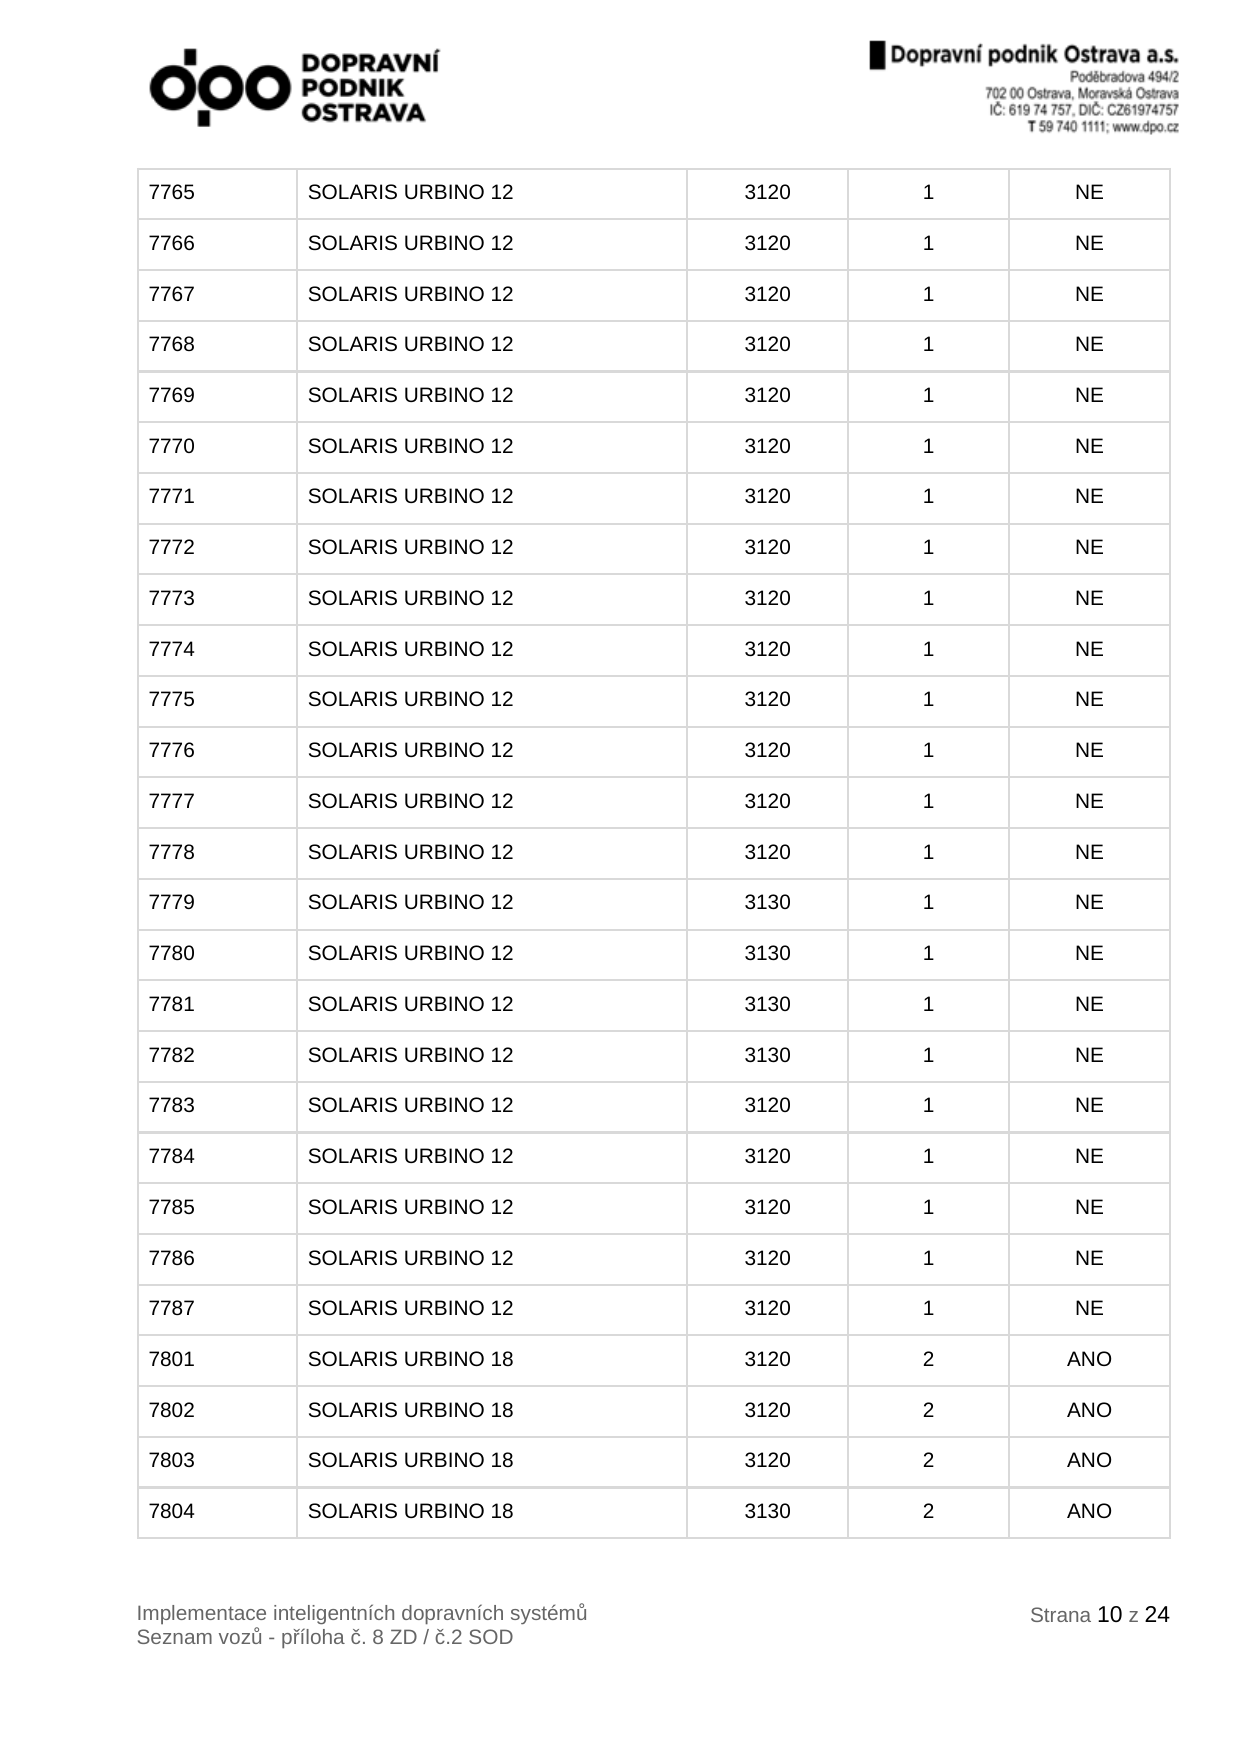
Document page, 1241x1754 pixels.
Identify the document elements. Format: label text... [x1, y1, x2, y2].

table_cell SOLARIS URBINO 12 [298, 373, 686, 421]
table_cell SOLARIS URBINO 12 [298, 1184, 686, 1233]
table_cell NE [1010, 981, 1169, 1030]
table_cell SOLARIS URBINO 18 [298, 1336, 686, 1385]
table_cell 7773 [139, 575, 296, 624]
table_cell SOLARIS URBINO 12 [298, 1286, 686, 1334]
table_cell 3130 [688, 1489, 847, 1537]
table_cell 7786 [139, 1235, 296, 1283]
picture [867, 38, 1182, 138]
table_cell 7803 [139, 1438, 296, 1486]
table_cell 7785 [139, 1184, 296, 1233]
table_cell 7778 [139, 829, 296, 878]
table_cell 7776 [139, 728, 296, 776]
table_cell NE [1010, 575, 1169, 624]
table_cell SOLARIS URBINO 12 [298, 322, 686, 370]
table_cell NE [1010, 423, 1169, 472]
table_cell 7768 [139, 322, 296, 370]
table_cell NE [1010, 829, 1169, 878]
table_cell 3120 [688, 1235, 847, 1283]
table_cell 7784 [139, 1134, 296, 1182]
table_cell NE [1010, 1184, 1169, 1233]
table_cell 7774 [139, 626, 296, 675]
table_cell SOLARIS URBINO 12 [298, 170, 686, 218]
table_cell 1 [849, 170, 1008, 218]
table_cell 3130 [688, 931, 847, 979]
table_cell 1 [849, 931, 1008, 979]
table_cell 1 [849, 1134, 1008, 1182]
table_cell 3120 [688, 170, 847, 218]
table_cell 2 [849, 1438, 1008, 1486]
table_cell SOLARIS URBINO 12 [298, 1235, 686, 1283]
table_cell 1 [849, 1032, 1008, 1081]
table_cell 3120 [688, 474, 847, 523]
table_cell ANO [1010, 1387, 1169, 1436]
table_cell 7775 [139, 677, 296, 726]
table_cell 7770 [139, 423, 296, 472]
table_cell 3130 [688, 981, 847, 1030]
table_cell 3120 [688, 677, 847, 726]
table_cell NE [1010, 322, 1169, 370]
table_cell 3120 [688, 1184, 847, 1233]
table_cell NE [1010, 931, 1169, 979]
table_cell 1 [849, 677, 1008, 726]
table_cell SOLARIS URBINO 12 [298, 880, 686, 928]
table_cell NE [1010, 880, 1169, 928]
table_cell 3120 [688, 525, 847, 573]
table_cell 3120 [688, 423, 847, 472]
table_cell NE [1010, 728, 1169, 776]
table_cell 3120 [688, 829, 847, 878]
table_cell 1 [849, 322, 1008, 370]
table_cell SOLARIS URBINO 12 [298, 1083, 686, 1131]
table_cell SOLARIS URBINO 12 [298, 575, 686, 624]
table_cell 3120 [688, 220, 847, 269]
table_cell SOLARIS URBINO 12 [298, 778, 686, 827]
table_cell 1 [849, 728, 1008, 776]
table_cell 3120 [688, 322, 847, 370]
table_cell 7767 [139, 271, 296, 320]
table_cell 1 [849, 423, 1008, 472]
table_cell 3120 [688, 575, 847, 624]
table_cell 7779 [139, 880, 296, 928]
table_cell NE [1010, 373, 1169, 421]
table_cell 1 [849, 474, 1008, 523]
table_cell 1 [849, 373, 1008, 421]
table_cell 3120 [688, 1438, 847, 1486]
table_cell 7782 [139, 1032, 296, 1081]
picture [147, 46, 444, 130]
table_cell NE [1010, 778, 1169, 827]
table_cell 3120 [688, 1134, 847, 1182]
table_cell NE [1010, 1286, 1169, 1334]
table_cell SOLARIS URBINO 12 [298, 474, 686, 523]
table_cell SOLARIS URBINO 12 [298, 423, 686, 472]
table_cell 2 [849, 1387, 1008, 1436]
table_cell 3120 [688, 728, 847, 776]
table_cell SOLARIS URBINO 12 [298, 1134, 686, 1182]
table_cell SOLARIS URBINO 12 [298, 220, 686, 269]
table_cell 7765 [139, 170, 296, 218]
table_cell SOLARIS URBINO 12 [298, 728, 686, 776]
table_cell 3120 [688, 1083, 847, 1131]
table_cell 1 [849, 778, 1008, 827]
table_cell ANO [1010, 1336, 1169, 1385]
table_cell 7769 [139, 373, 296, 421]
table_cell 2 [849, 1336, 1008, 1385]
table_cell NE [1010, 220, 1169, 269]
table_cell 3130 [688, 1032, 847, 1081]
table_cell 1 [849, 1184, 1008, 1233]
table_cell 1 [849, 575, 1008, 624]
table_cell 7777 [139, 778, 296, 827]
table_cell NE [1010, 677, 1169, 726]
table_cell 1 [849, 880, 1008, 928]
table_cell 7801 [139, 1336, 296, 1385]
table_cell NE [1010, 1083, 1169, 1131]
table_cell ANO [1010, 1438, 1169, 1486]
table_cell SOLARIS URBINO 18 [298, 1387, 686, 1436]
table_cell 7766 [139, 220, 296, 269]
table_cell SOLARIS URBINO 12 [298, 931, 686, 979]
table_cell NE [1010, 170, 1169, 218]
table_cell SOLARIS URBINO 12 [298, 525, 686, 573]
table_cell SOLARIS URBINO 12 [298, 271, 686, 320]
table_cell NE [1010, 1235, 1169, 1283]
table_cell 3120 [688, 373, 847, 421]
table_cell SOLARIS URBINO 12 [298, 829, 686, 878]
table_cell 7802 [139, 1387, 296, 1436]
table_cell 3120 [688, 626, 847, 675]
table_cell SOLARIS URBINO 12 [298, 981, 686, 1030]
table_cell 1 [849, 1286, 1008, 1334]
table_cell 7783 [139, 1083, 296, 1131]
table_cell NE [1010, 626, 1169, 675]
table_cell 1 [849, 220, 1008, 269]
table_cell NE [1010, 1032, 1169, 1081]
table_cell 1 [849, 1083, 1008, 1131]
table_cell 7771 [139, 474, 296, 523]
table_cell SOLARIS URBINO 12 [298, 1032, 686, 1081]
table_cell 3120 [688, 778, 847, 827]
table_cell 7804 [139, 1489, 296, 1537]
table_cell 3120 [688, 1336, 847, 1385]
table_cell 2 [849, 1489, 1008, 1537]
table_cell 3120 [688, 271, 847, 320]
table_cell 7772 [139, 525, 296, 573]
table_cell NE [1010, 1134, 1169, 1182]
table_cell 1 [849, 525, 1008, 573]
table_cell NE [1010, 474, 1169, 523]
table_cell SOLARIS URBINO 18 [298, 1489, 686, 1537]
table_cell SOLARIS URBINO 18 [298, 1438, 686, 1486]
table_cell SOLARIS URBINO 12 [298, 626, 686, 675]
table_cell 7781 [139, 981, 296, 1030]
table_cell ANO [1010, 1489, 1169, 1537]
table_cell 3120 [688, 1286, 847, 1334]
table_cell 3130 [688, 880, 847, 928]
table_cell SOLARIS URBINO 12 [298, 677, 686, 726]
table_cell 1 [849, 981, 1008, 1030]
table_cell NE [1010, 525, 1169, 573]
table_cell 1 [849, 829, 1008, 878]
table_cell 1 [849, 1235, 1008, 1283]
table_cell 7787 [139, 1286, 296, 1334]
table_cell 1 [849, 271, 1008, 320]
table_cell 1 [849, 626, 1008, 675]
table_cell 7780 [139, 931, 296, 979]
table_cell NE [1010, 271, 1169, 320]
table_cell 3120 [688, 1387, 847, 1436]
